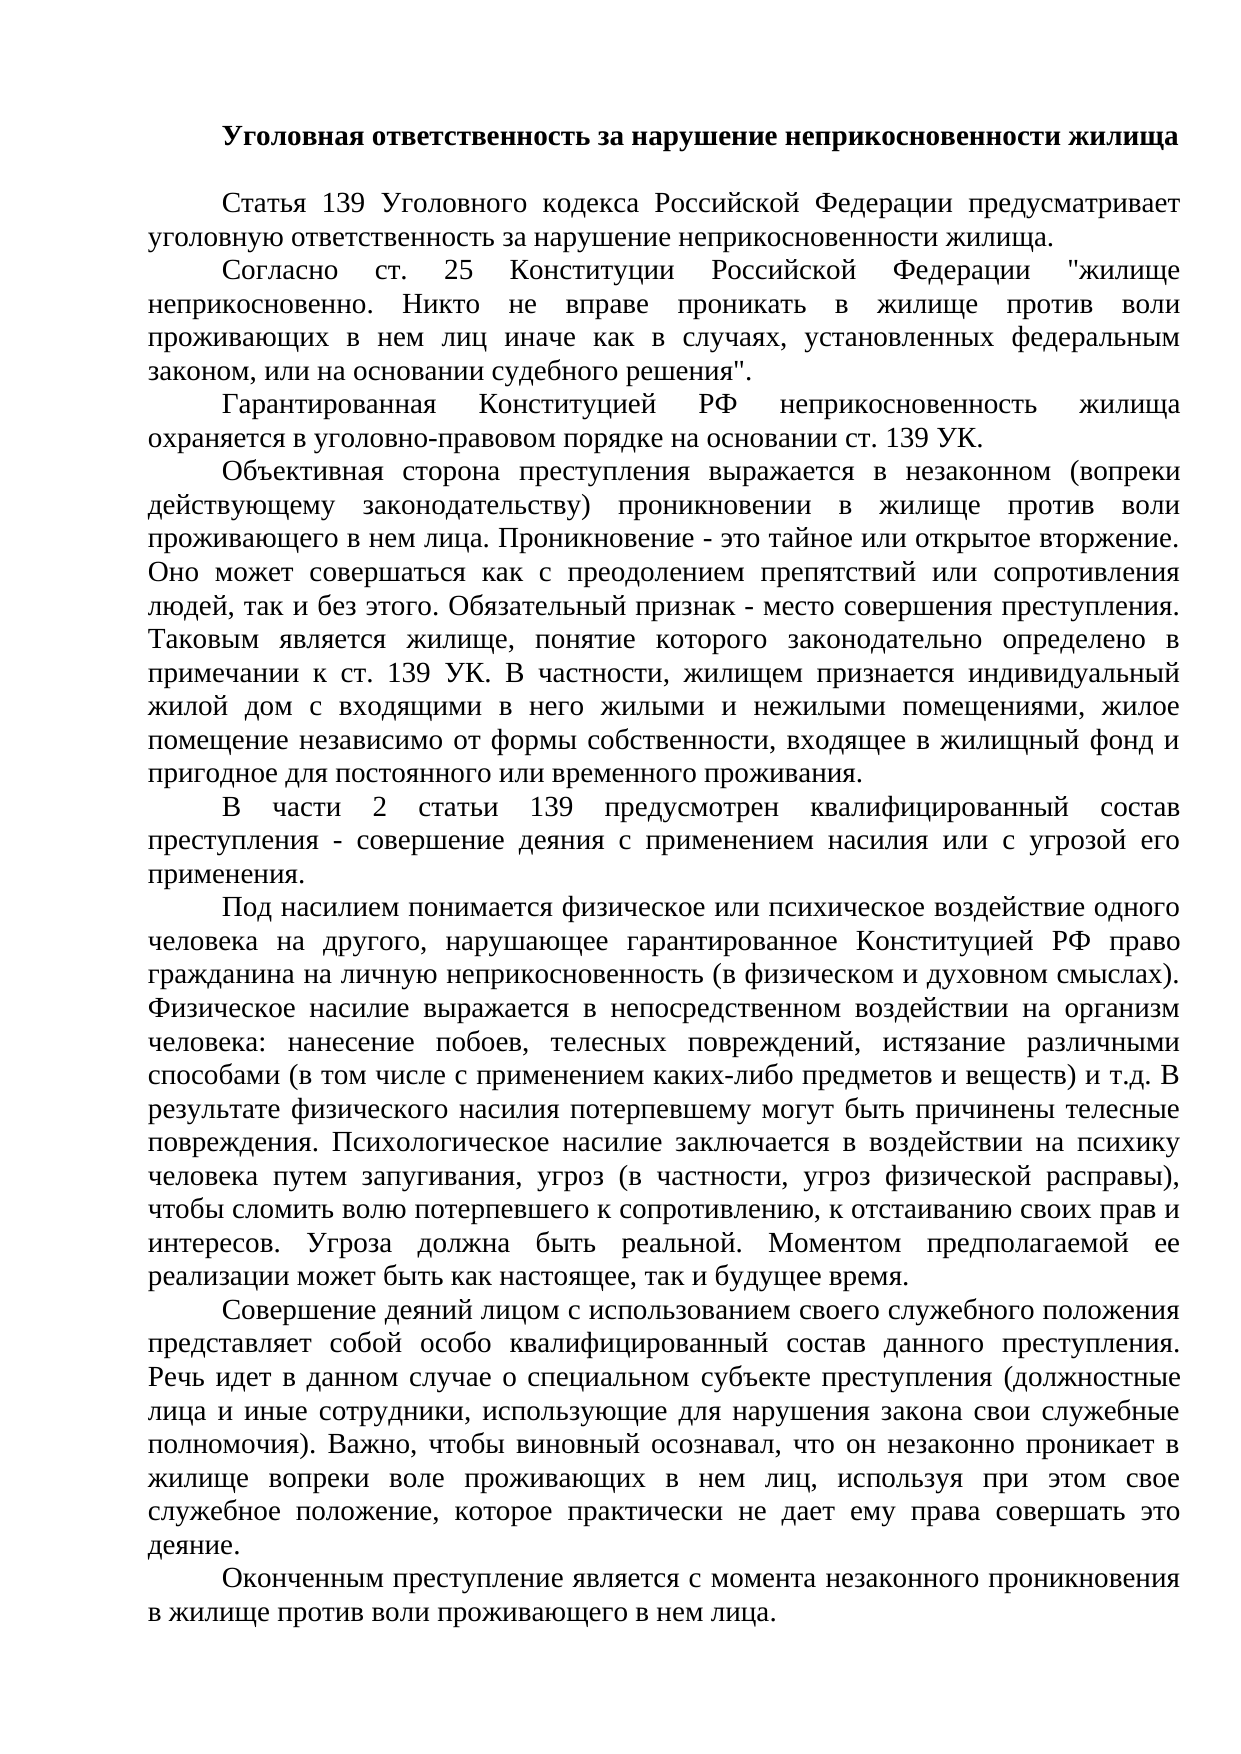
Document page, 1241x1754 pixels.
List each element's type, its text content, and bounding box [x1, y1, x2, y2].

text Объективная сторона преступления выражается в незаконном (вопреки действующему законодательству) проникновении в жилище против воли проживающего в нем лица. Проникновение - это тайное или открытое вторжение. Оно может совершаться как с преодолением препятствий или сопротивления людей, так и без этого. Обязательный признак - место совершения преступления. Таковым является жилище, понятие которого законодательно определено в примечании к ст. 139 УК. В частности, жилищем признается индивидуальный жилой дом с входящими в него жилыми и нежилыми помещениями, жилое помещение независимо от формы собственности, входящее в жилищный фонд и пригодное для постоянного или временного проживания. [148, 453, 1181, 789]
text Под насилием понимается физическое или психическое воздействие одного человека на другого, нарушающее гарантированное Конституцией РФ право гражданина на личную неприкосновенность (в физическом и духовном смыслах). Физическое насилие выражается в непосредственном воздействии на организм человека: нанесение побоев, телесных повреждений, истязание различными способами (в том числе с применением каких-либо предметов и веществ) и т.д. В результате физического насилия потерпевшему могут быть причинены телесные повреждения. Психологическое насилие заключается в воздействии на психику человека путем запугивания, угроз (в частности, угроз физической расправы), чтобы сломить волю потерпевшего к сопротивлению, к отстаиванию своих прав и интересов. Угроза должна быть реальной. Моментом предполагаемой ее реализации может быть как настоящее, так и будущее время. [148, 889, 1181, 1292]
text Совершение деяний лицом с использованием своего служебного положения представляет собой особо квалифицированный состав данного преступления. Речь идет в данном случае о специальном субъекте преступления (должностные лица и иные сотрудники, использующие для нарушения закона свои служебные полномочия). Важно, чтобы виновный осознавал, что он незаконно проникает в жилище вопреки воле проживающих в нем лиц, используя при этом свое служебное положение, которое практически не дает ему права совершать это деяние. [148, 1292, 1181, 1560]
text Статья 139 Уголовного кодекса Российской Федерации предусматривает уголовную ответственность за нарушение неприкосновенности жилища. [148, 185, 1181, 252]
text Согласно ст. 25 Конституции Российской Федерации "жилище неприкосновенно. Никто не вправе проникать в жилище против воли проживающих в нем лиц иначе как в случаях, установленных федеральным законом, или на основании судебного решения". [148, 252, 1181, 386]
text В части 2 статьи 139 предусмотрен квалифицированный состав преступления - совершение деяния с применением насилия или с угрозой его применения. [148, 789, 1181, 889]
text Оконченным преступление является с момента незаконного проникновения в жилище против воли проживающего в нем лица. [148, 1560, 1181, 1627]
text Уголовная ответственность за нарушение неприкосновенности жилища [148, 118, 1181, 152]
text Гарантированная Конституцией РФ неприкосновенность жилища охраняется в уголовно-правовом порядке на основании ст. 139 УК. [148, 386, 1181, 453]
